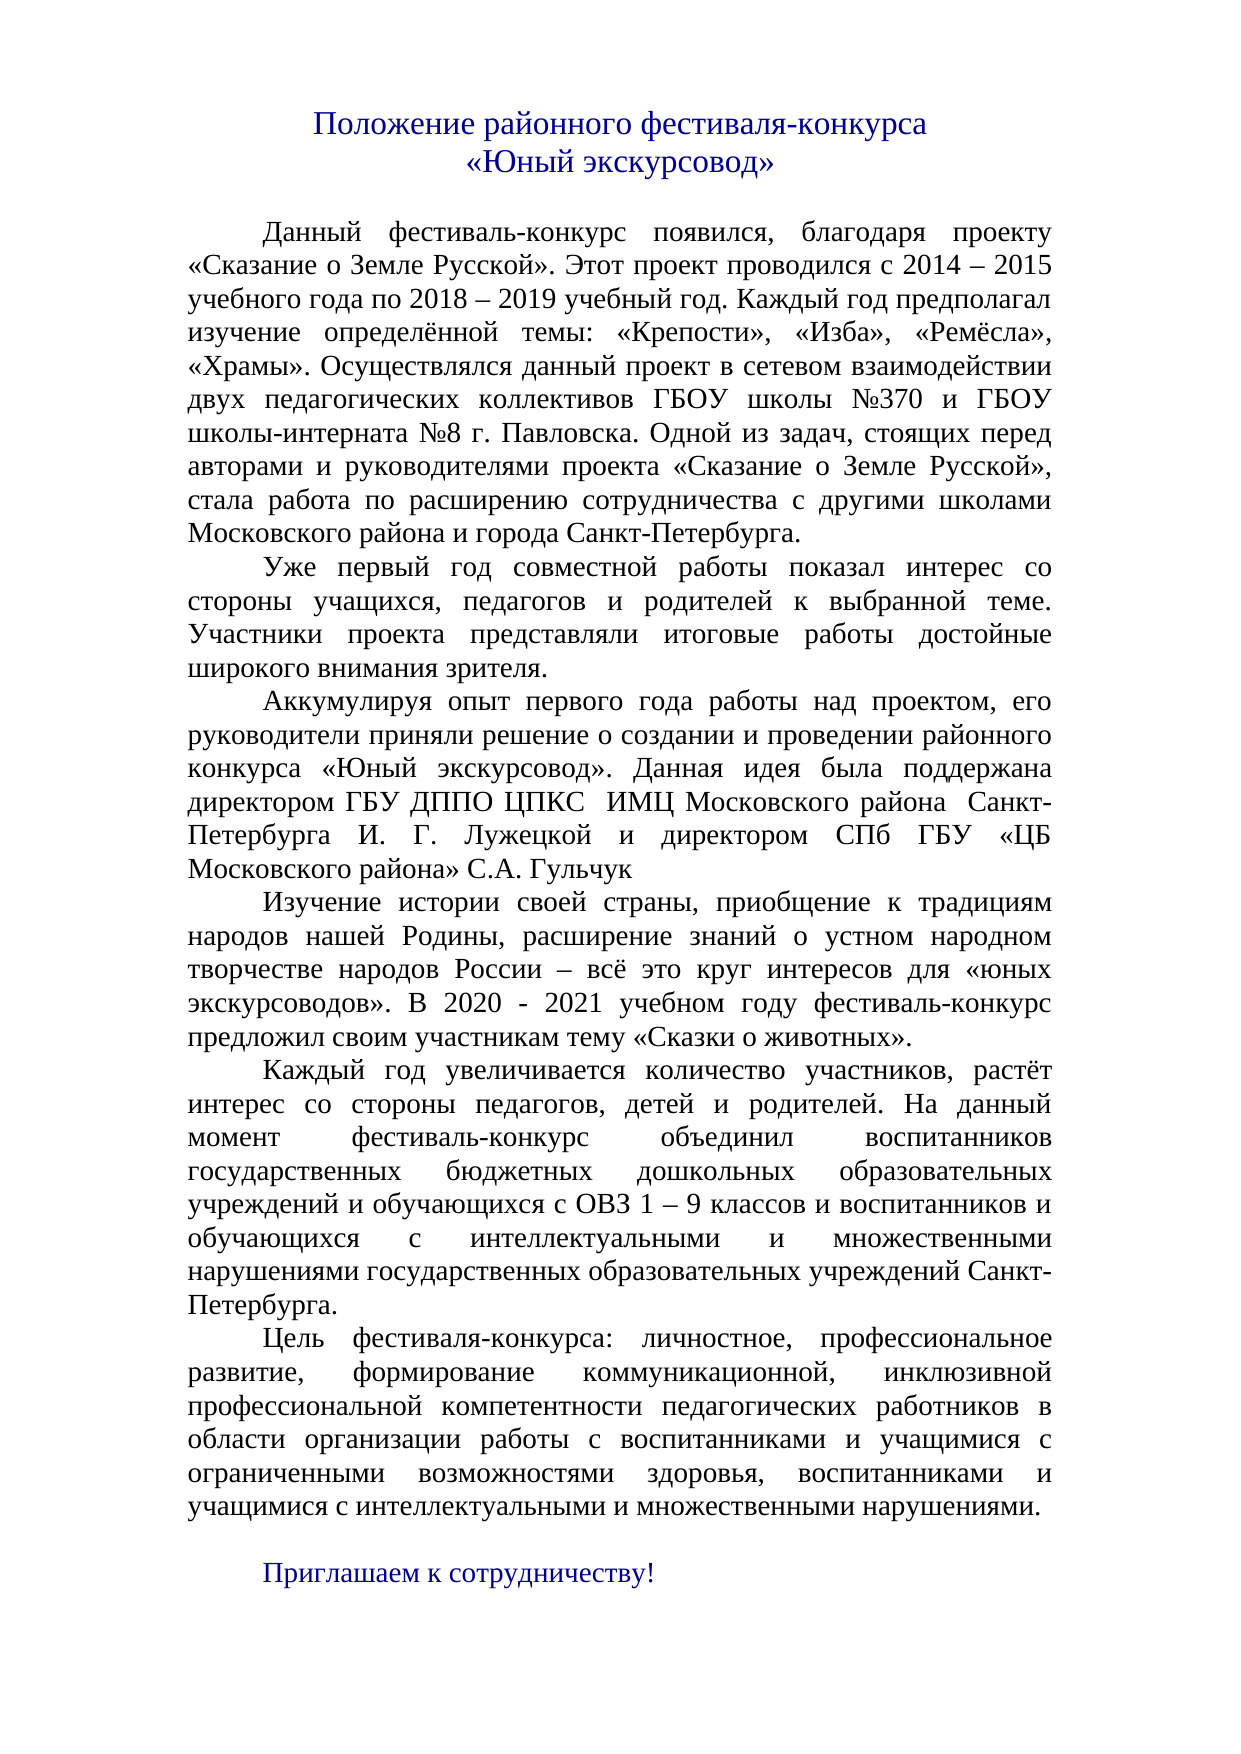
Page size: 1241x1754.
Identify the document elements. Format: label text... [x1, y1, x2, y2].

text Уже первый год совместной работы показал интерес со стороны учащихся, педагогов и родителей к выбранной теме. Участники проекта представляли итоговые работы достойные широкого внимания зрителя. [187, 549, 1053, 683]
text Положение районного фестиваля-конкурса [187, 103, 1053, 142]
text Цель фестиваля-конкурса: личностное, профессиональное развитие, формирование коммуникационной, инклюзивной профессиональной компетентности педагогических работников в области организации работы с воспитанниками и учащимися с ограниченными возможностями здоровья, воспитанниками и учащимися с интеллектуальными и множественными нарушениями. [187, 1321, 1053, 1522]
text Каждый год увеличивается количество участников, растёт интерес со стороны педагогов, детей и родителей. На данный момент фестиваль-конкурс объединил воспитанников государственных бюджетных дошкольных образовательных учреждений и обучающихся с ОВЗ 1 – 9 классов и воспитанников и обучающихся с интеллектуальными и множественными нарушениями государственных образовательных учреждений Санкт- Петербурга. [187, 1052, 1053, 1321]
text Приглашаем к сотрудничеству! [187, 1555, 1053, 1589]
text Аккумулируя опыт первого года работы над проектом, его руководители приняли решение о создании и проведении районного конкурса «Юный экскурсовод». Данная идея была поддержана директором ГБУ ДППО ЦПКС ИМЦ Московского района Санкт-Петербурга И. Г. Лужецкой и директором СПб ГБУ «ЦБ Московского района» С.А. Гульчук [187, 683, 1053, 884]
text Данный фестиваль-конкурс появился, благодаря проекту «Сказание о Земле Русской». Этот проект проводился с 2014 – 2015 учебного года по 2018 – 2019 учебный год. Каждый год предполагал изучение определённой темы: «Крепости», «Изба», «Ремёсла», «Храмы». Осуществлялся данный проект в сетевом взаимодействии двух педагогических коллективов ГБОУ школы №370 и ГБОУ школы-интерната №8 г. Павловска. Одной из задач, стоящих перед авторами и руководителями проекта «Сказание о Земле Русской», стала работа по расширению сотрудничества с другими школами Московского района и города Санкт-Петербурга. [187, 214, 1053, 549]
text «Юный экскурсовод» [187, 142, 1053, 180]
text Изучение истории своей страны, приобщение к традициям народов нашей Родины, расширение знаний о устном народном творчестве народов России – всё это круг интересов для «юных экскурсоводов». В 2020 - 2021 учебном году фестиваль-конкурс предложил своим участникам тему «Сказки о животных». [187, 884, 1053, 1052]
